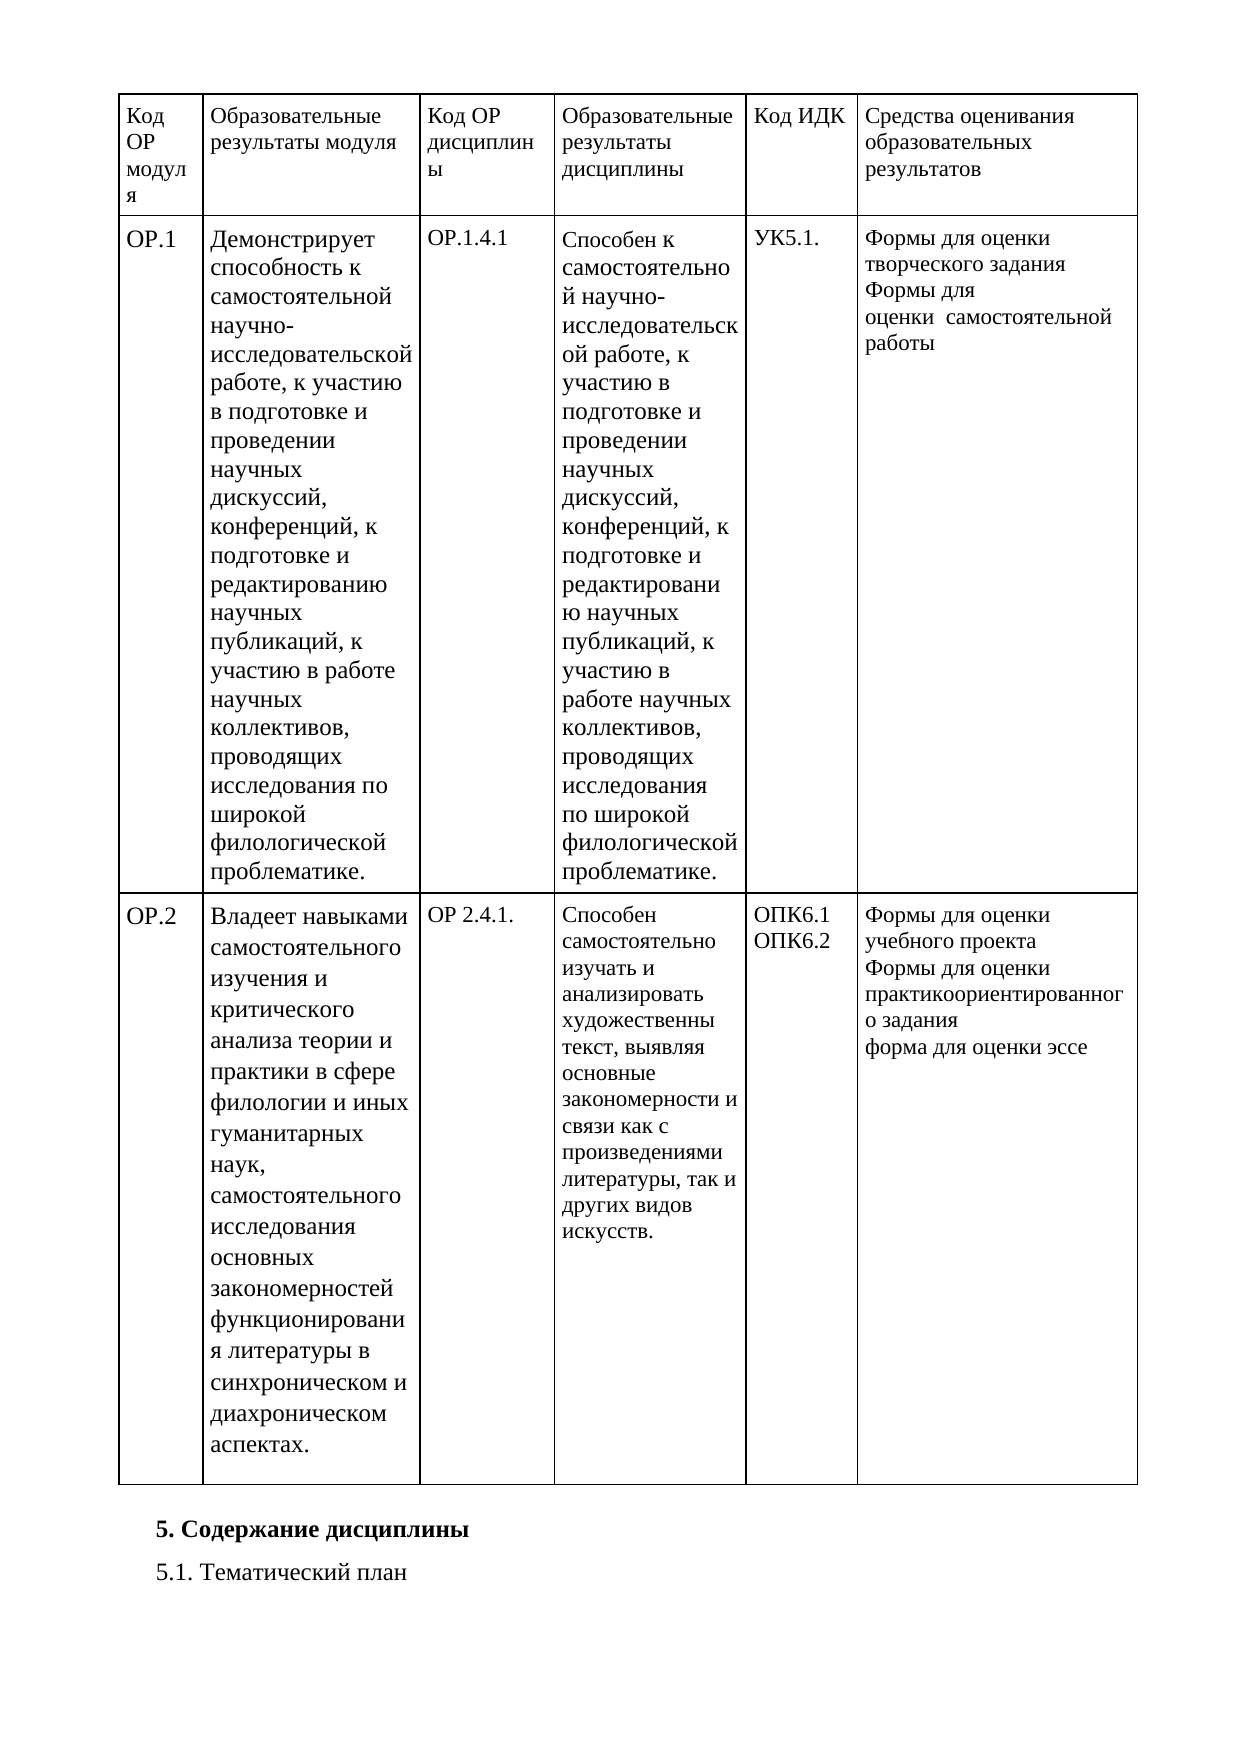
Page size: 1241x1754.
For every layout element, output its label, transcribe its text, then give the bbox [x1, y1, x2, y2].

subtitle 5.1. Тематический план [118, 1557, 1122, 1586]
table_header Код ОР дисциплины [421, 95, 554, 215]
table_cell ОР.1 [120, 216, 202, 892]
table_cell Демонстрирует способность к самостоятельной научно-исследовательской работе, к участию в подготовке и проведении научных дискуссий, конференций, к подготовке и редактированию научных публикаций, к участию в работе научных коллективов, проводящих исследования по широкой филологической проблематике. [204, 216, 419, 892]
table_cell Владеет навыками самостоятельного изучения и критического анализа теории и практики в сфере филологии и иных гуманитарных наук, самостоятельного исследования основных закономерностей функционирования литературы в синхроническом и диахроническом аспектах. [204, 894, 419, 1484]
table_header Образовательные результаты дисциплины [555, 95, 745, 215]
table_cell ОПК6.1 ОПК6.2 [747, 894, 857, 1484]
table_header Образовательные результаты модуля [204, 95, 419, 215]
table_cell Формы для оценки учебного проекта Формы для оценки практикоориентированного задания форма для оценки эссе [858, 894, 1137, 1484]
table_cell УК5.1. [747, 216, 857, 892]
table_cell ОР.1.4.1 [421, 216, 554, 892]
subtitle 5. Содержание дисциплины [118, 1514, 1122, 1543]
table_header Код ИДК [747, 95, 857, 215]
table_cell ОР.2 [120, 894, 202, 1484]
table_header Код ОР модуля [120, 95, 202, 215]
table_cell Способен самостоятельно изучать и анализировать художественны текст, выявляя основные закономерности и связи как с произведениями литературы, так и других видов искусств. [555, 894, 745, 1484]
table_header Средства оценивания образовательных результатов [858, 95, 1137, 215]
table_cell Формы для оценки творческого задания Формы для оценки самостоятельной работы [858, 216, 1137, 892]
table_cell Способен к самостоятельной научно-исследовательской работе, к участию в подготовке и проведении научных дискуссий, конференций, к подготовке и редактированию научных публикаций, к участию в работе научных коллективов, проводящих исследования по широкой филологической проблематике. [555, 216, 745, 892]
table_cell ОР 2.4.1. [421, 894, 554, 1484]
